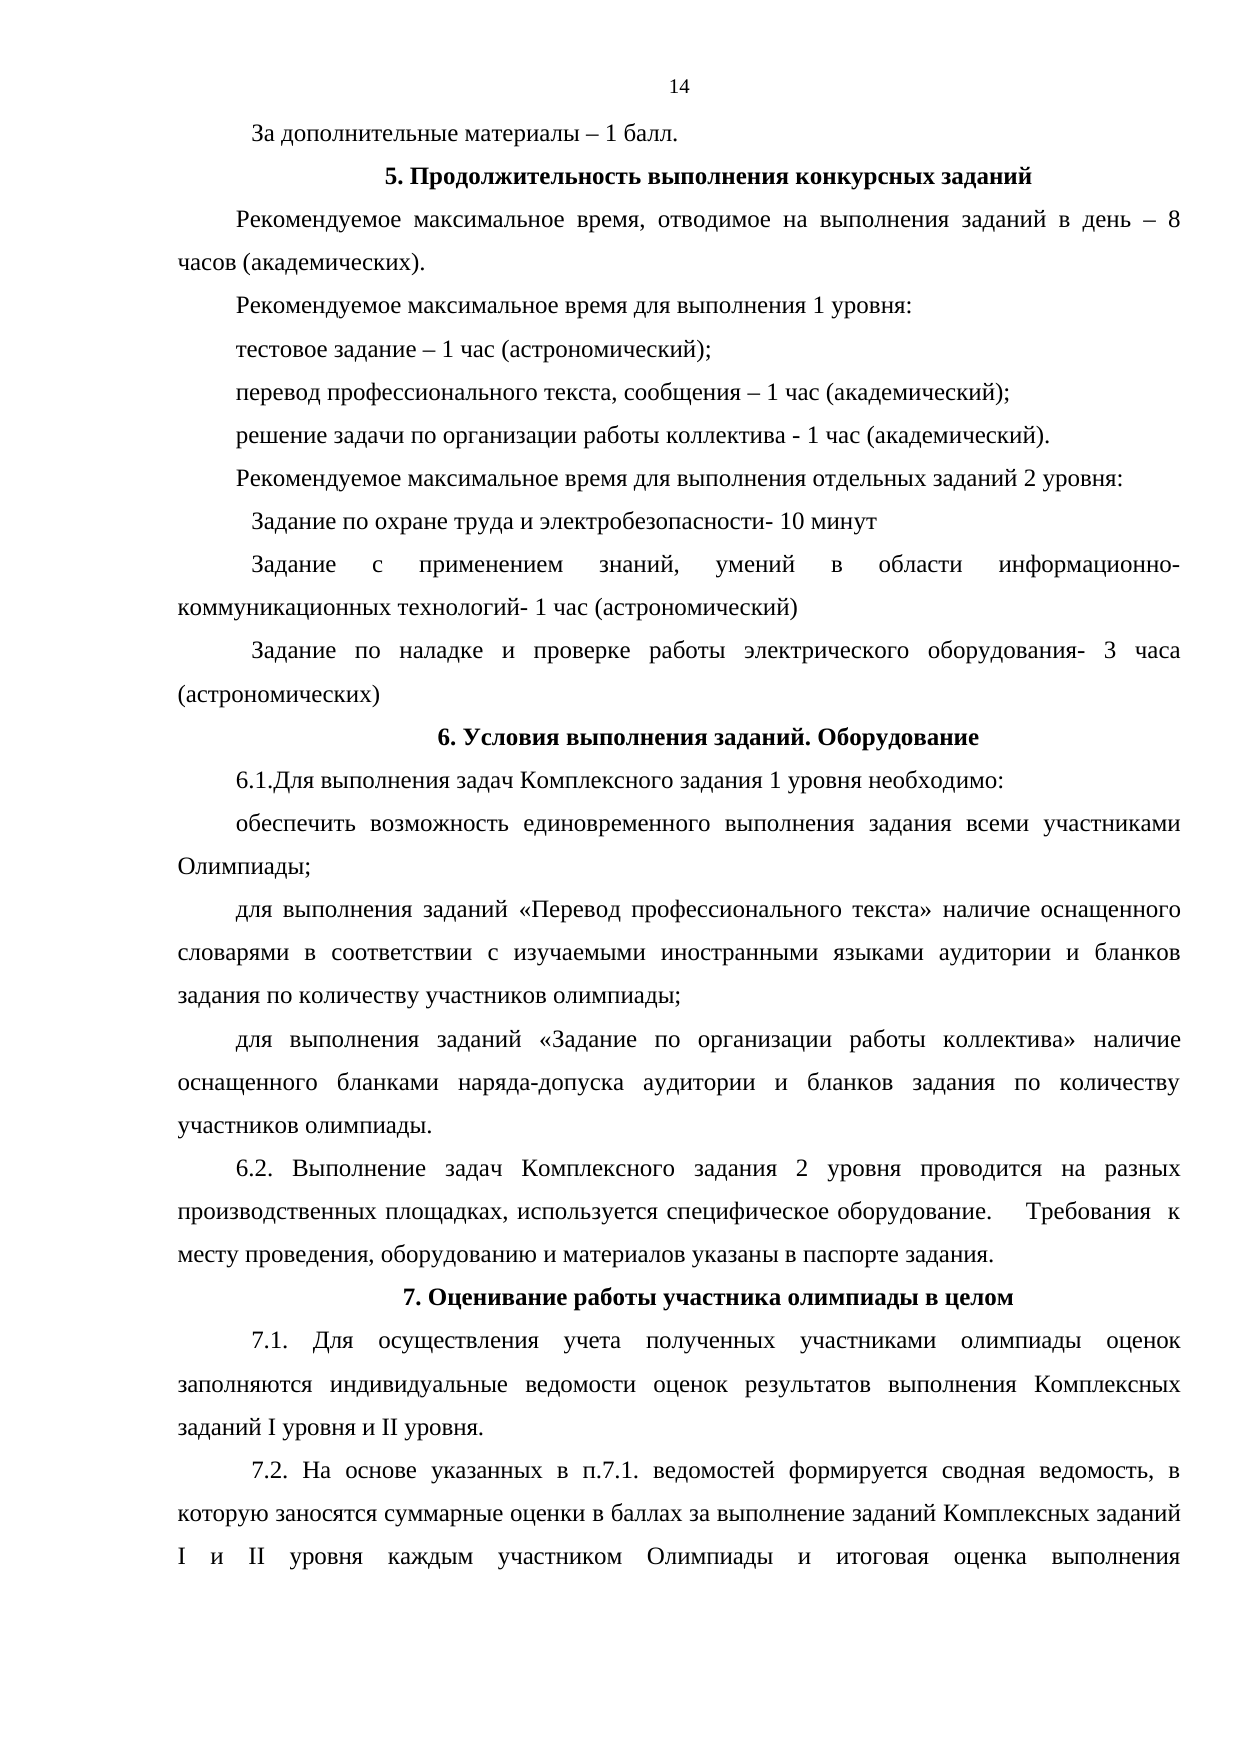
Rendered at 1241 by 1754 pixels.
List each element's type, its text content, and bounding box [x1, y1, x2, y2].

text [177, 1455, 1181, 1570]
text тестовое задание – 1 час (астрономический); [177, 334, 1181, 362]
text Рекомендуемое максимальное время, отводимое на выполнения заданий в день – 8 часов (академических). [177, 204, 1181, 276]
text Задание с применением знаний, умений в области информационно- коммуникационных технологий- 1 час (астрономический) [177, 549, 1181, 621]
text 5. Продолжительность выполнения конкурсных заданий [177, 161, 1181, 190]
text Задание по наладке и проверке работы электрического оборудования- 3 часа (астрономических) [177, 636, 1181, 707]
text решение задачи по организации работы коллектива - 1 час (академический). [177, 420, 1181, 449]
text За дополнительные материалы – 1 балл. [177, 118, 1181, 147]
text Рекомендуемое максимальное время для выполнения отдельных заданий 2 уровня: [177, 463, 1181, 492]
text 7. Оценивание работы участника олимпиады в целом [177, 1282, 1181, 1311]
text 7.1. Для осуществления учета полученных участниками олимпиады оценок заполняются индивидуальные ведомости оценок результатов выполнения Комплексных заданий I уровня и II уровня. [177, 1326, 1181, 1441]
text для выполнения заданий «Перевод профессионального текста» наличие оснащенного словарями в соответствии с изучаемыми иностранными языками аудитории и бланков задания по количеству участников олимпиады; [177, 894, 1181, 1009]
text обеспечить возможность единовременного выполнения задания всеми участниками Олимпиады; [177, 808, 1181, 880]
text 6.2. Выполнение задач Комплексного задания 2 уровня проводится на разных производственных площадках, используется специфическое оборудование. Требования к месту проведения, оборудованию и материалов указаны в паспорте задания. [177, 1153, 1181, 1268]
text перевод профессионального текста, сообщения – 1 час (академический); [177, 377, 1181, 406]
text Рекомендуемое максимальное время для выполнения 1 уровня: [177, 291, 1181, 319]
text Задание по охране труда и электробезопасности- 10 минут [177, 506, 1181, 535]
text 6.1.Для выполнения задач Комплексного задания 1 уровня необходимо: [177, 765, 1181, 794]
text 6. Условия выполнения заданий. Оборудование [177, 722, 1181, 751]
text для выполнения заданий «Задание по организации работы коллектива» наличие оснащенного бланками наряда-допуска аудитории и бланков задания по количеству участников олимпиады. [177, 1024, 1181, 1139]
